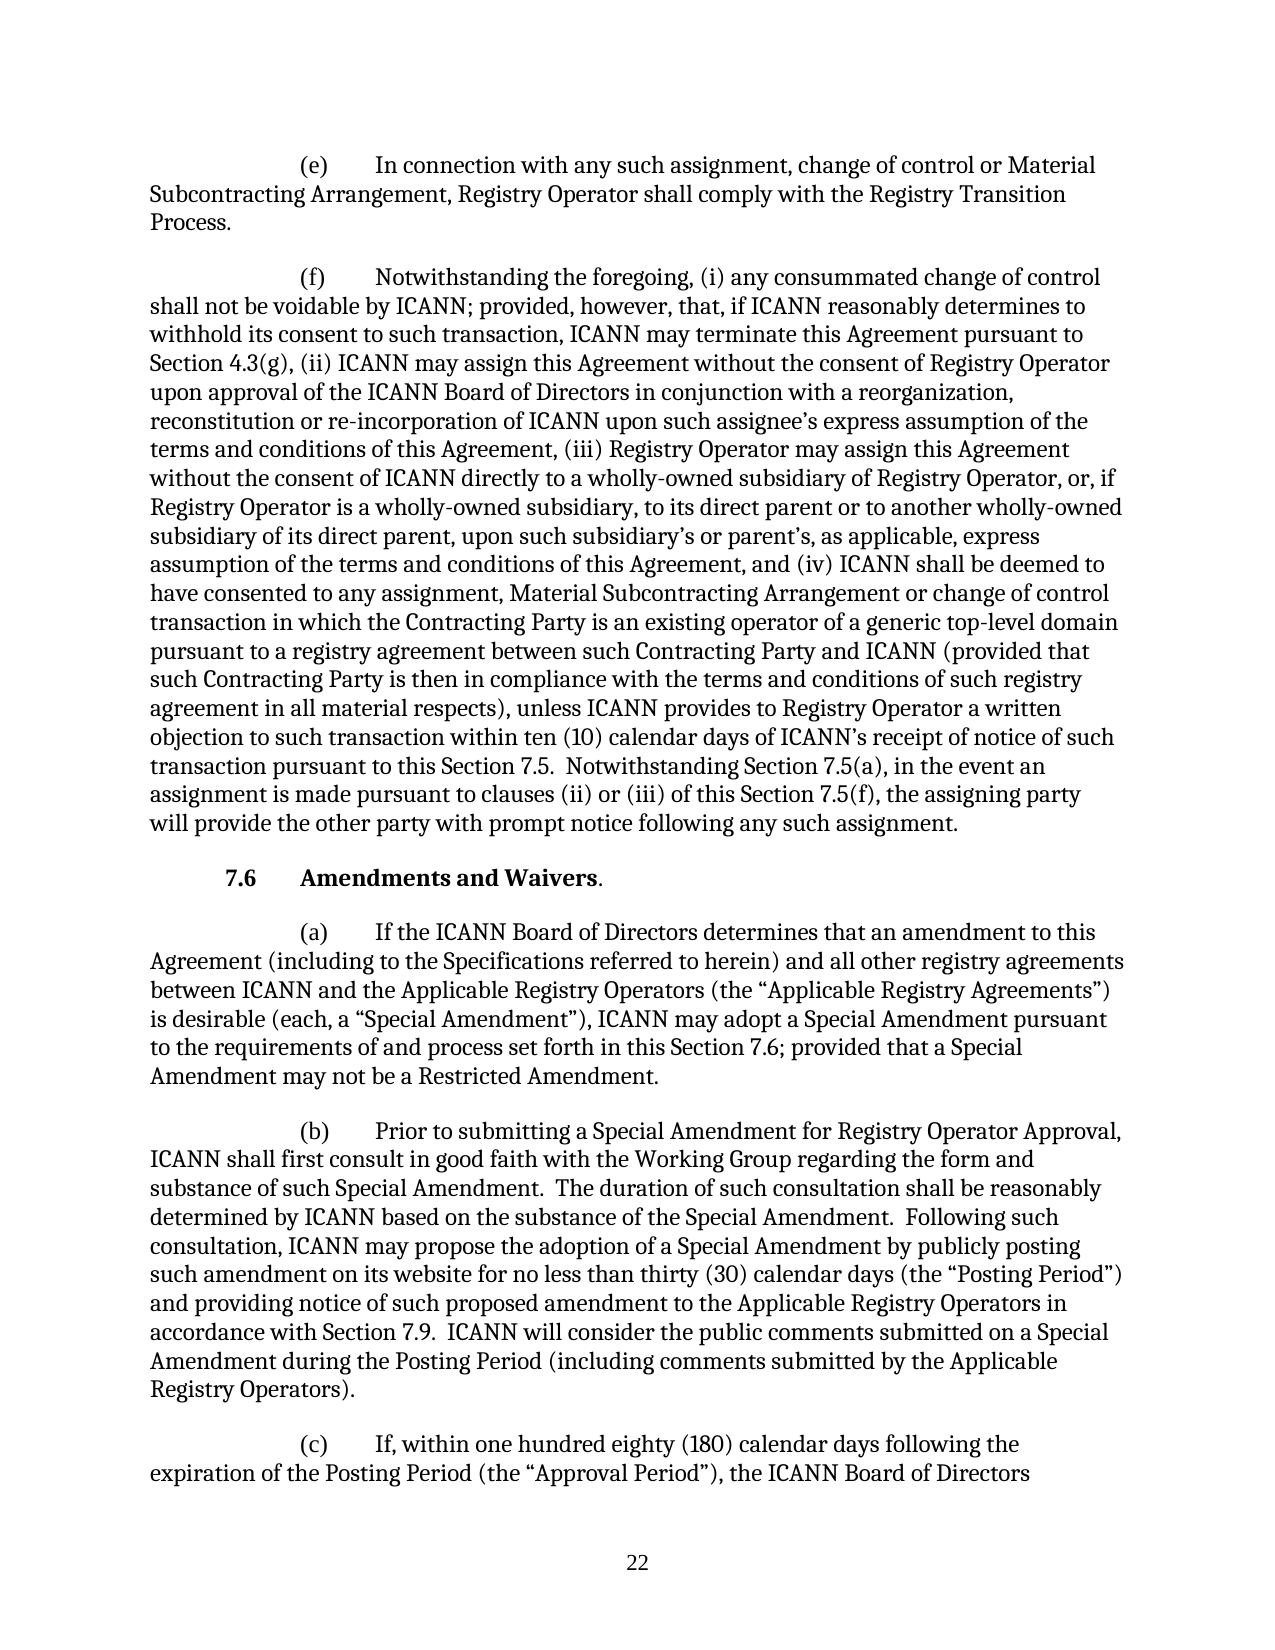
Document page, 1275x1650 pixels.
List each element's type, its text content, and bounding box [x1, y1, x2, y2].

text Amendments and Waivers. [150, 863, 1125, 892]
text Prior to submitting a Special Amendment for Registry Operator Approval, ICANN shall first consult in good faith with the Working Group regarding the form and substance of such Special Amendment. The duration of such consultation shall be reasonably determined by ICANN based on the substance of the Special Amendment. Following such consultation, ICANN may propose the adoption of a Special Amendment by publicly posting such amendment on its website for no less than thirty (30) calendar days (the “Posting Period”) and providing notice of such proposed amendment to the Applicable Registry Operators in accordance with Section 7.9. ICANN will consider the public comments submitted on a Special Amendment during the Posting Period (including comments submitted by the Applicable Registry Operators). [150, 1116, 1125, 1404]
text Notwithstanding the foregoing, (i) any consummated change of control shall not be voidable by ICANN; provided, however, that, if ICANN reasonably determines to withhold its consent to such transaction, ICANN may terminate this Agreement pursuant to Section 4.3(g), (ii) ICANN may assign this Agreement without the consent of Registry Operator upon approval of the ICANN Board of Directors in conjunction with a reorganization, reconstitution or re-incorporation of ICANN upon such assignee’s express assumption of the terms and conditions of this Agreement, (iii) Registry Operator may assign this Agreement without the consent of ICANN directly to a wholly-owned subsidiary of Registry Operator, or, if Registry Operator is a wholly-owned subsidiary, to its direct parent or to another wholly-owned subsidiary of its direct parent, upon such subsidiary’s or parent’s, as applicable, express assumption of the terms and conditions of this Agreement, and (iv) ICANN shall be deemed to have consented to any assignment, Material Subcontracting Arrangement or change of control transaction in which the Contracting Party is an existing operator of a generic top-level domain pursuant to a registry agreement between such Contracting Party and ICANN (provided that such Contracting Party is then in compliance with the terms and conditions of such registry agreement in all material respects), unless ICANN provides to Registry Operator a written objection to such transaction within ten (10) calendar days of ICANN’s receipt of notice of such transaction pursuant to this Section 7.5. Notwithstanding Section 7.5(a), in the event an assignment is made pursuant to clauses (ii) or (iii) of this Section 7.5(f), the assigning party will provide the other party with prompt notice following any such assignment. [150, 262, 1125, 838]
text In connection with any such assignment, change of control or Material Subcontracting Arrangement, Registry Operator shall comply with the Registry Transition Process. [150, 150, 1125, 237]
text If the ICANN Board of Directors determines that an amendment to this Agreement (including to the Specifications referred to herein) and all other registry agreements between ICANN and the Applicable Registry Operators (the “Applicable Registry Agreements”) is desirable (each, a “Special Amendment”), ICANN may adopt a Special Amendment pursuant to the requirements of and process set forth in this Section 7.6; provided that a Special Amendment may not be a Restricted Amendment. [150, 917, 1125, 1091]
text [150, 1429, 1125, 1487]
